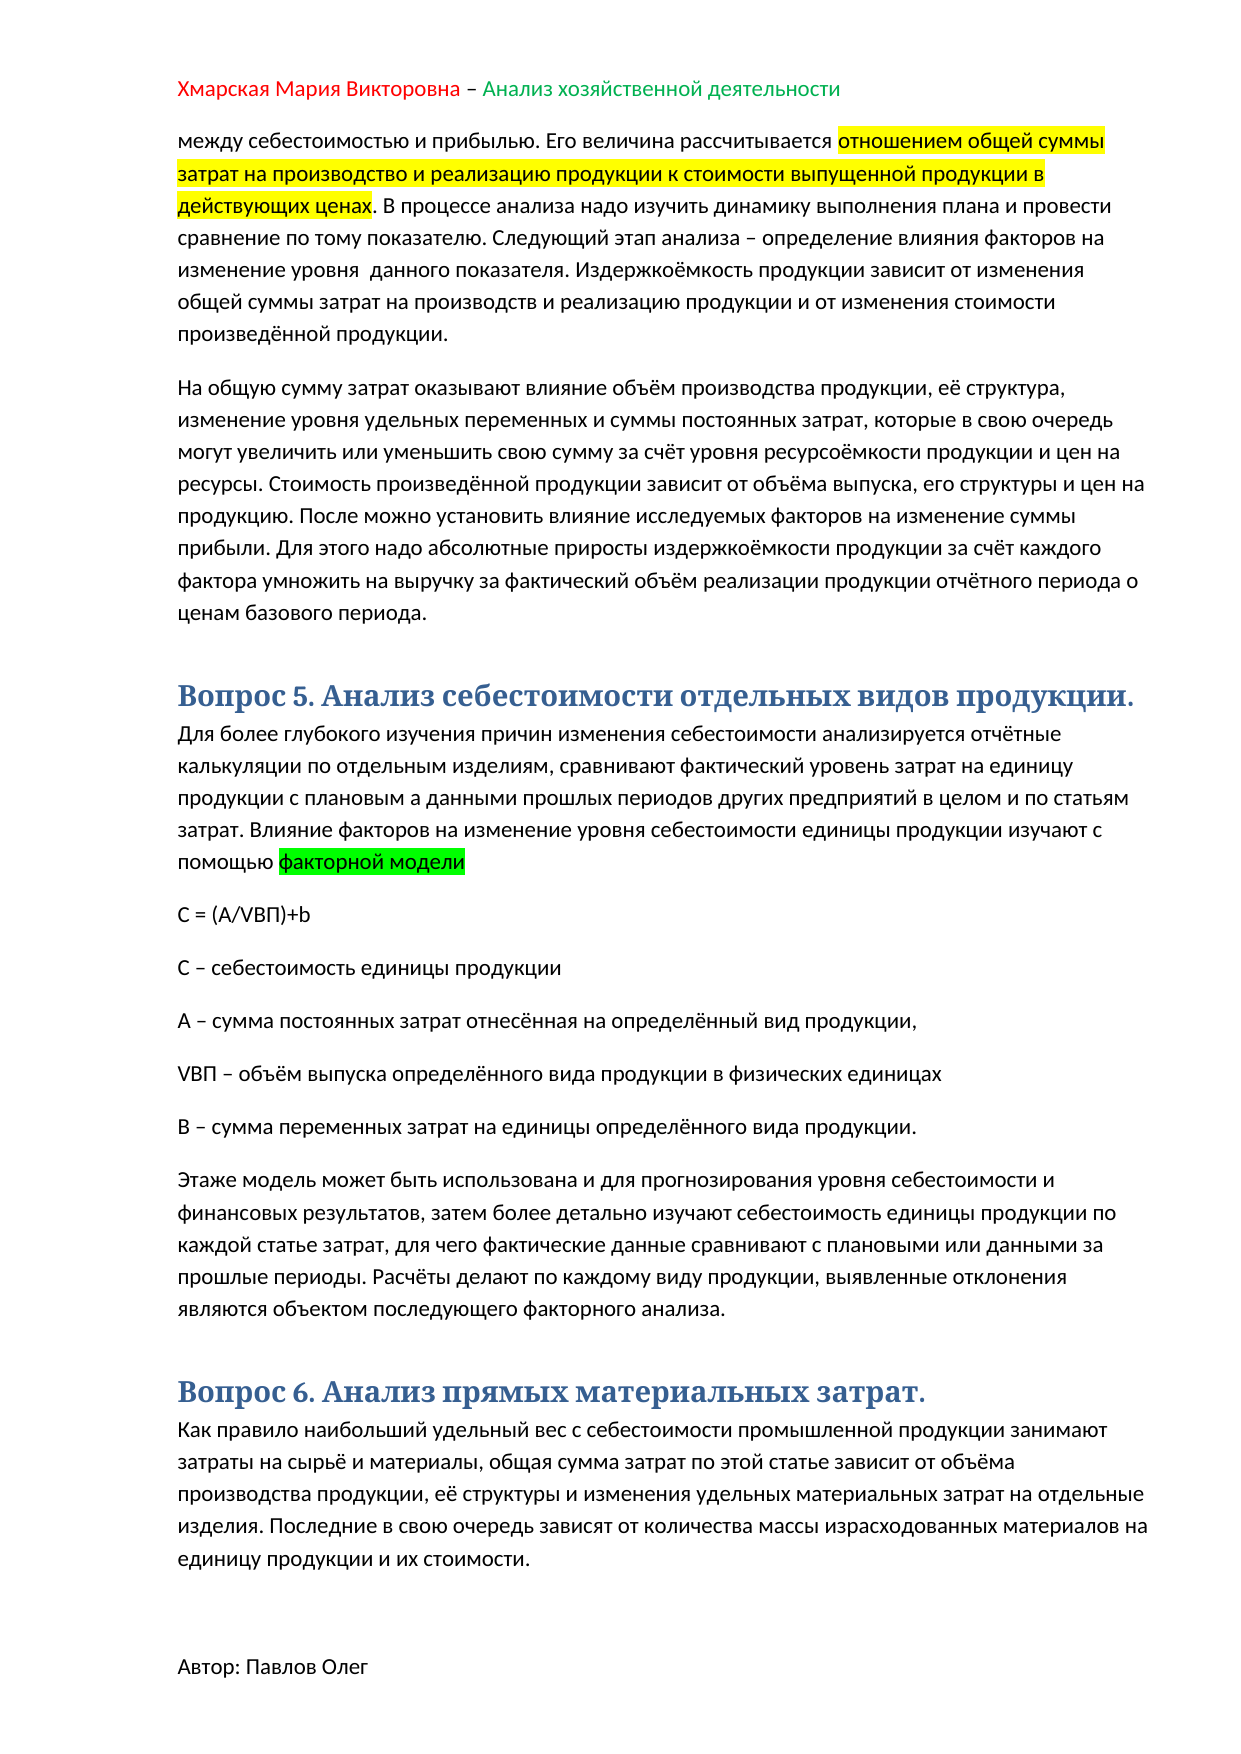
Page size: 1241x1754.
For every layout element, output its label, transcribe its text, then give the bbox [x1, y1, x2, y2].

text Этаже модель может быть использована и для прогнозирования уровня себестоимости и финансовых результатов, затем более детально изучают себестоимость единицы продукции по каждой статье затрат, для чего фактические данные сравнивают с плановыми или данными за прошлые периоды. Расчёты делают по каждому виду продукции, выявленные отклонения являются объектом последующего факторного анализа. [177, 1166, 1152, 1322]
text На общую сумму затрат оказывают влияние объём производства продукции, её структура, изменение уровня удельных переменных и суммы постоянных затрат, которые в свою очередь могут увеличить или уменьшить свою сумму за счёт уровня ресурсоёмкости продукции и цен на ресурсы. Стоимость произведённой продукции зависит от объёма выпуска, его структуры и цен на продукцию. После можно установить влияние исследуемых факторов на изменение суммы прибыли. Для этого надо абсолютные приросты издержкоёмкости продукции за счёт каждого фактора умножить на выручку за фактический объём реализации продукции отчётного периода о ценам базового периода. [177, 373, 1152, 626]
text С – себестоимость единицы продукции [177, 953, 1152, 981]
text VВП – объём выпуска определённого вида продукции в физических единицах [177, 1059, 1152, 1087]
subtitle Вопрос 5. Анализ себестоимости отдельных видов продукции. [177, 680, 1152, 714]
text С = (A/VВП)+b [177, 900, 1152, 928]
subtitle Вопрос 6. Анализ прямых материальных затрат. [177, 1376, 1152, 1410]
text Для более глубокого изучения причин изменения себестоимости анализируется отчётные калькуляции по отдельным изделиям, сравнивают фактический уровень затрат на единицу продукции с плановым а данными прошлых периодов других предприятий в целом и по статьям затрат. Влияние факторов на изменение уровня себестоимости единицы продукции изучают с помощью факторной модели [177, 719, 1152, 875]
text Как правило наибольший удельный вес с себестоимости промышленной продукции занимают затраты на сырьё и материалы, общая сумма затрат по этой статье зависит от объёма производства продукции, её структуры и изменения удельных материальных затрат на отдельные изделия. Последние в свою очередь зависят от количества массы израсходованных материалов на единицу продукции и их стоимости. [177, 1415, 1152, 1572]
text A – сумма постоянных затрат отнесённая на определённый вид продукции, [177, 1006, 1152, 1034]
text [177, 126, 1152, 348]
text B – сумма переменных затрат на единицы определённого вида продукции. [177, 1112, 1152, 1141]
